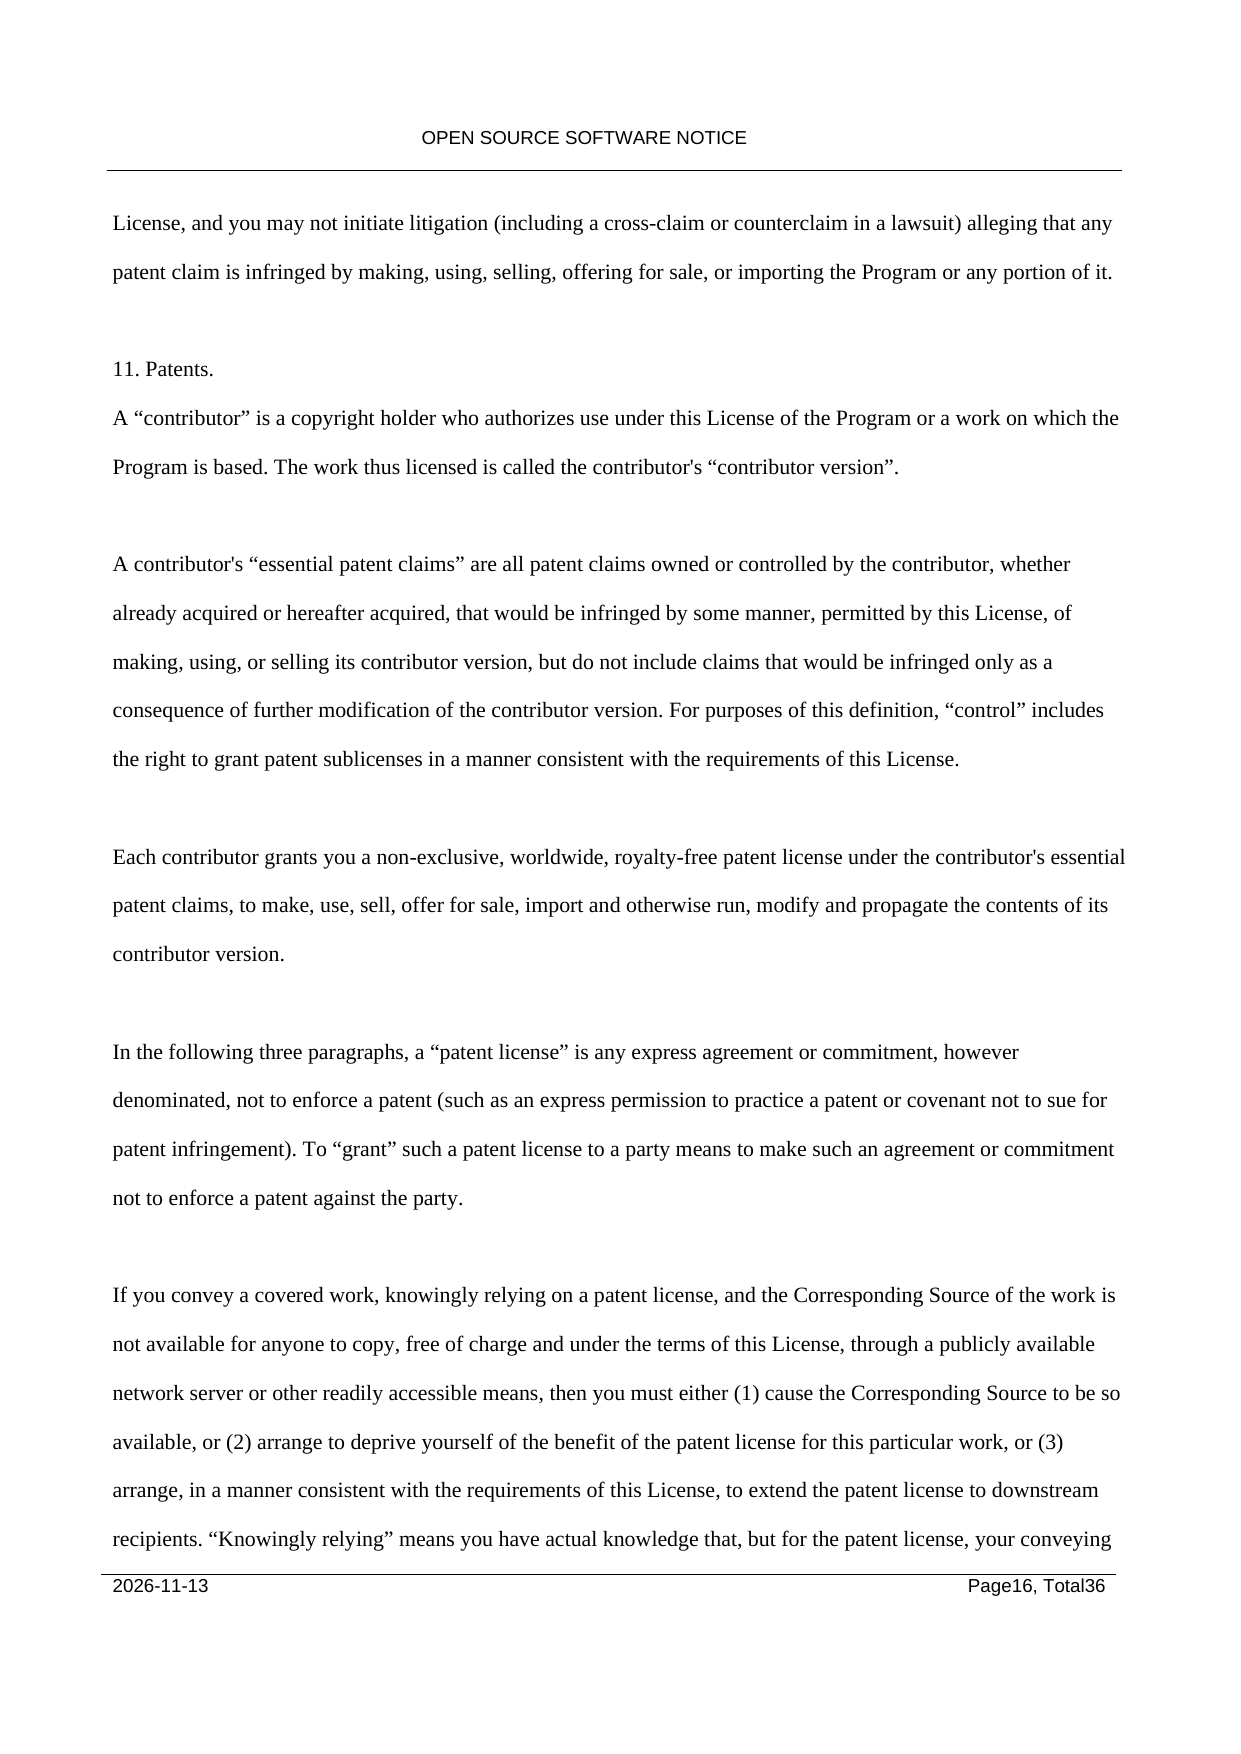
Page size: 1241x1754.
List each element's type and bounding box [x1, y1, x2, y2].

text [112, 206, 1128, 1555]
